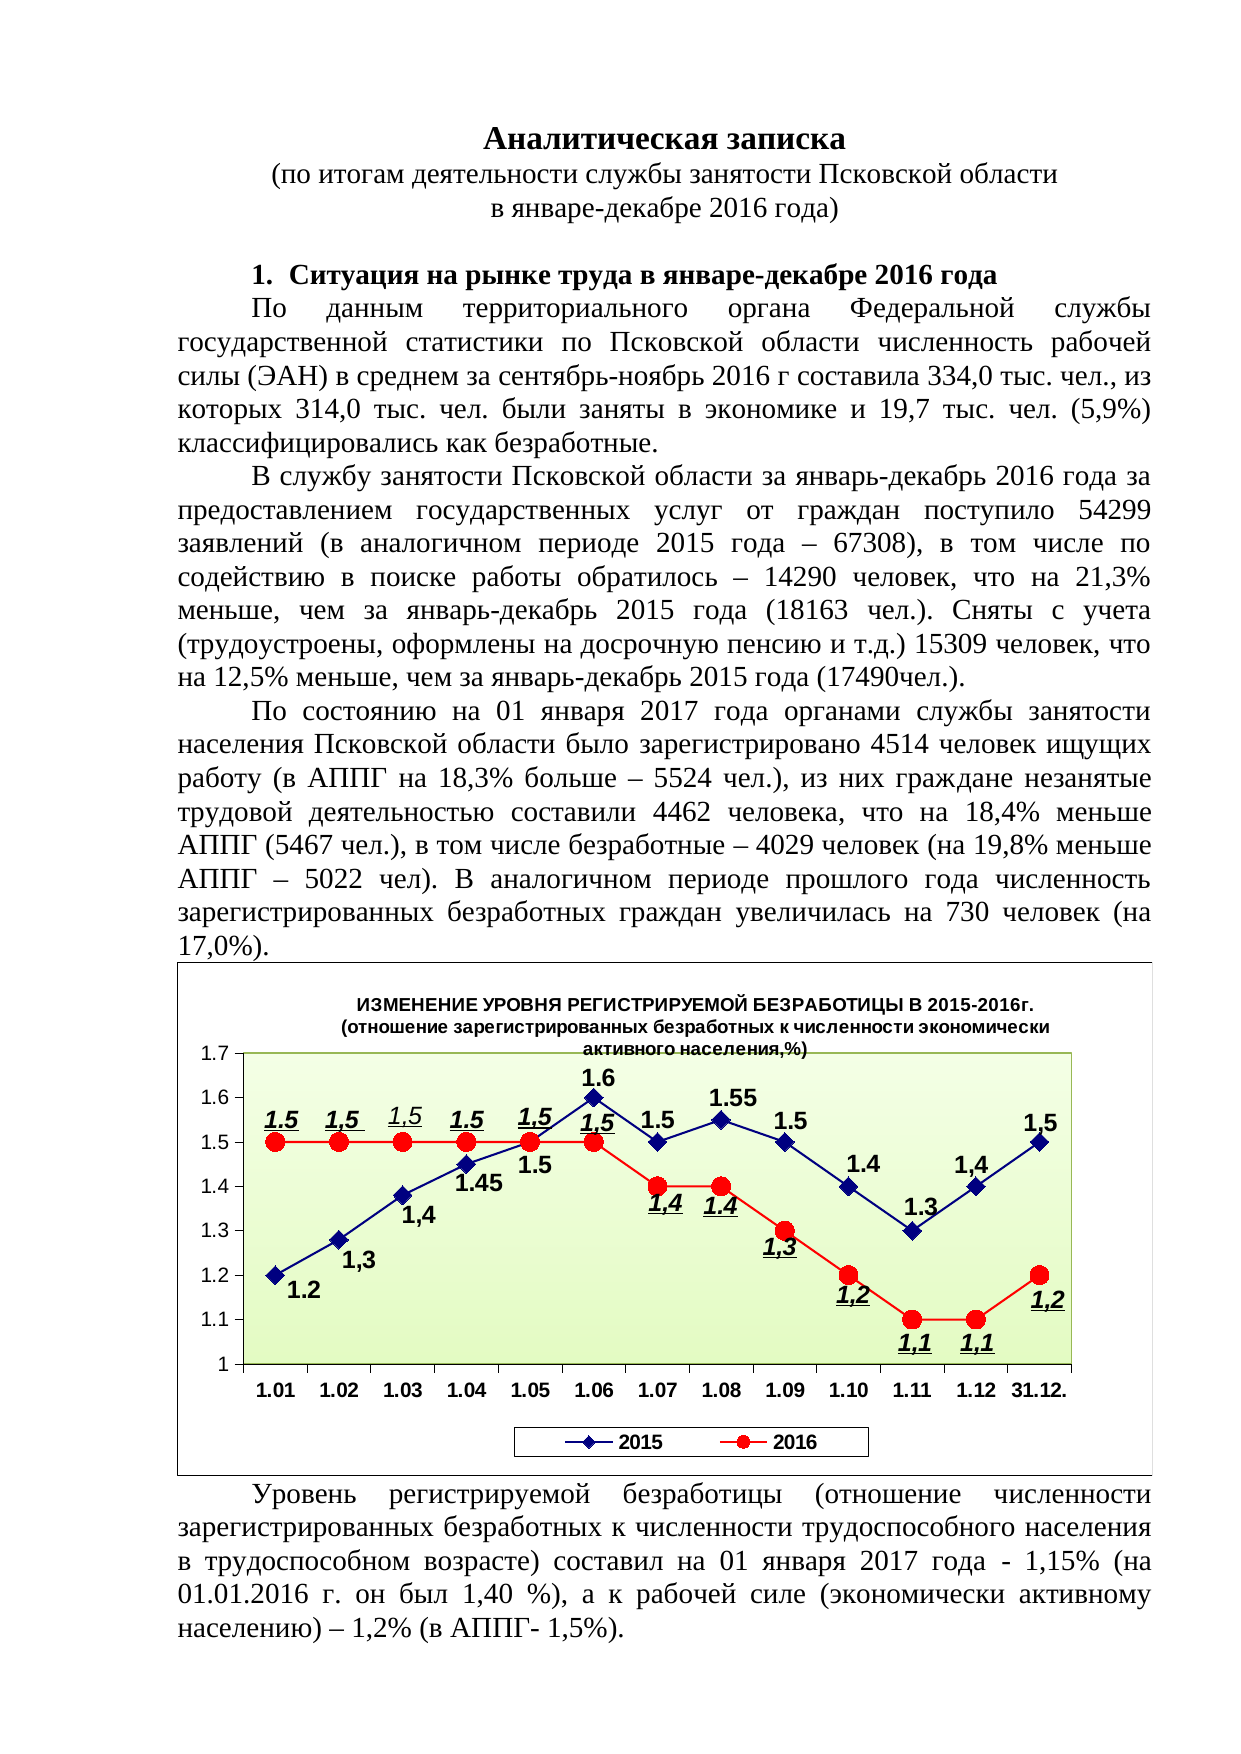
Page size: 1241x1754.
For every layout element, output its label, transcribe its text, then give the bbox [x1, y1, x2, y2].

text По состоянию на 01 января 2017 года органами службы занятости населения Псковской области было зарегистрировано 4514 человек ищущих работу (в АППГ на 18,3% больше – 5524 чел.), из них граждане незанятые трудовой деятельностью составили 4462 человека, что на 18,4% меньше АППГ (5467 чел.), в том числе безработные – 4029 человек (на 19,8% меньше АППГ – 5022 чел). В аналогичном периоде прошлого года численность зарегистрированных безработных граждан увеличилась на 730 человек (на 17,0%). [177, 693, 1152, 961]
list Ситуация на рынке труда в январе-декабре 2016 года [251, 257, 1152, 291]
text В службу занятости Псковской области за январь-декабрь 2016 года за предоставлением государственных услуг от граждан поступило 54299 заявлений (в аналогичном периоде 2015 года – 67308), в том числе по содействию в поиске работы обратилось – 14290 человек, что на 21,3% меньше, чем за январь-декабрь 2015 года (18163 чел.). Сняты с учета (трудоустроены, оформлены на досрочную пенсию и т.д.) 15309 человек, что на 12,5% меньше, чем за январь-декабрь 2015 года (17490чел.). [177, 458, 1152, 693]
text По данным территориального органа Федеральной службы государственной статистики по Псковской области численность рабочей силы (ЭАН) в среднем за сентябрь-ноябрь 2016 г составила 334,0 тыс. чел., из которых 314,0 тыс. чел. были заняты в экономике и 19,7 тыс. чел. (5,9%) классифицировались как безработные. [177, 291, 1152, 458]
text в январе-декабре 2016 года) [177, 190, 1152, 223]
text Уровень регистрируемой безработицы (отношение численности зарегистрированных безработных к численности трудоспособного населения в трудоспособном возрасте) составил на 01 января 2017 года - 1,15% (на 01.01.2016 г. он был 1,40 %), а к рабочей силе (экономически активному населению) – 1,2% (в АППГ- 1,5%). [177, 1476, 1152, 1644]
text (по итогам деятельности службы занятости Псковской области [177, 156, 1152, 190]
text Аналитическая записка [177, 118, 1152, 156]
